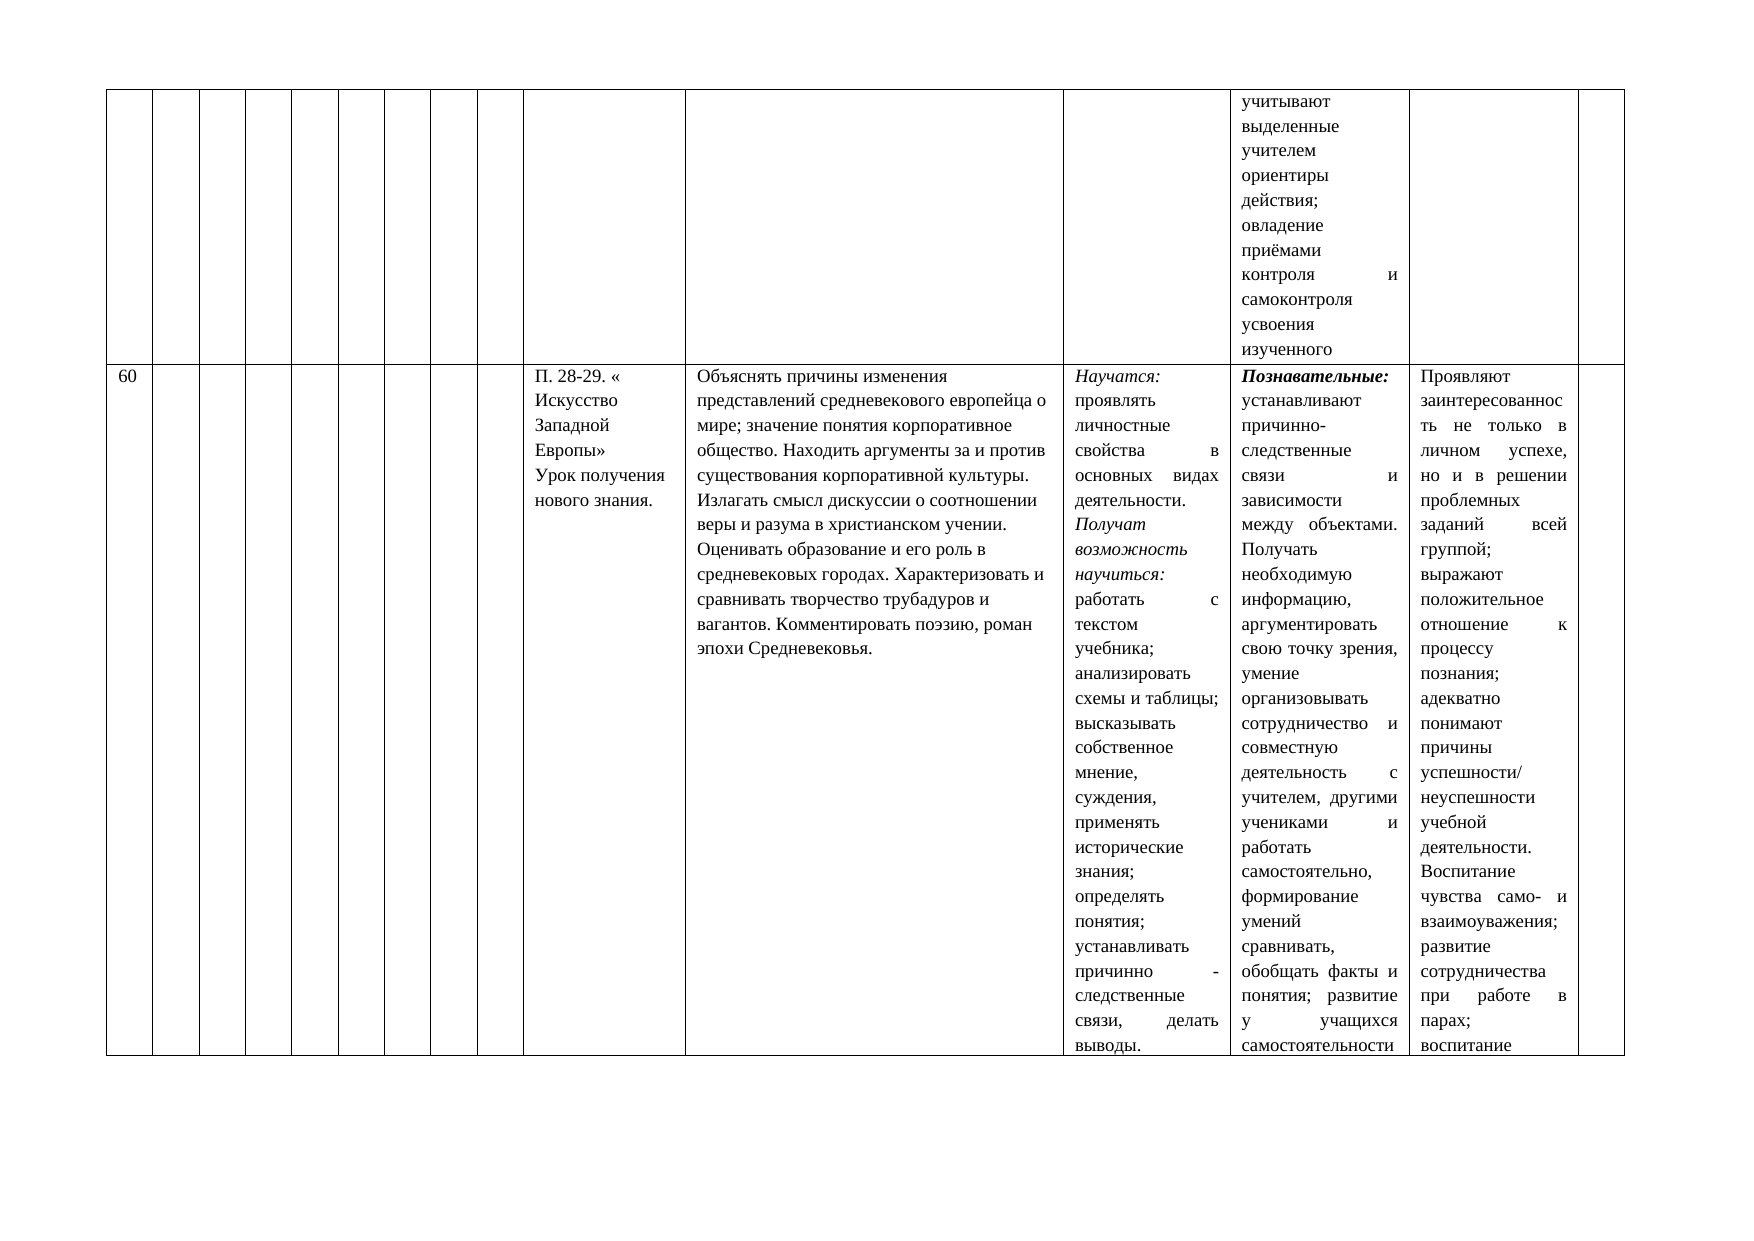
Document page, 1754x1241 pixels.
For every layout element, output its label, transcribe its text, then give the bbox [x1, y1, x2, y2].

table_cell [1410, 365, 1578, 1055]
table_cell [478, 90, 523, 363]
table_cell [292, 90, 338, 363]
table_cell [339, 90, 384, 363]
table_cell [153, 365, 199, 1055]
table_cell [478, 365, 523, 1055]
table_cell 59 [107, 90, 152, 363]
table_cell [292, 365, 338, 1055]
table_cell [686, 365, 1063, 1055]
table_cell [200, 365, 245, 1055]
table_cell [1231, 90, 1409, 363]
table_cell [1410, 90, 1578, 363]
table_cell [1579, 365, 1624, 1055]
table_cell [1231, 365, 1409, 1055]
table_cell [431, 365, 477, 1055]
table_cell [524, 365, 685, 1055]
table_cell [200, 90, 245, 363]
table_cell [431, 90, 477, 363]
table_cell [524, 90, 685, 363]
table_cell [385, 90, 430, 363]
table_cell [1579, 90, 1624, 363]
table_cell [1064, 90, 1230, 363]
table_cell 60 [107, 365, 152, 1055]
table_cell [153, 90, 199, 363]
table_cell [686, 90, 1063, 363]
table_cell [246, 90, 291, 363]
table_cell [1064, 365, 1230, 1055]
table_cell [246, 365, 291, 1055]
table_cell [339, 365, 384, 1055]
table_cell [385, 365, 430, 1055]
